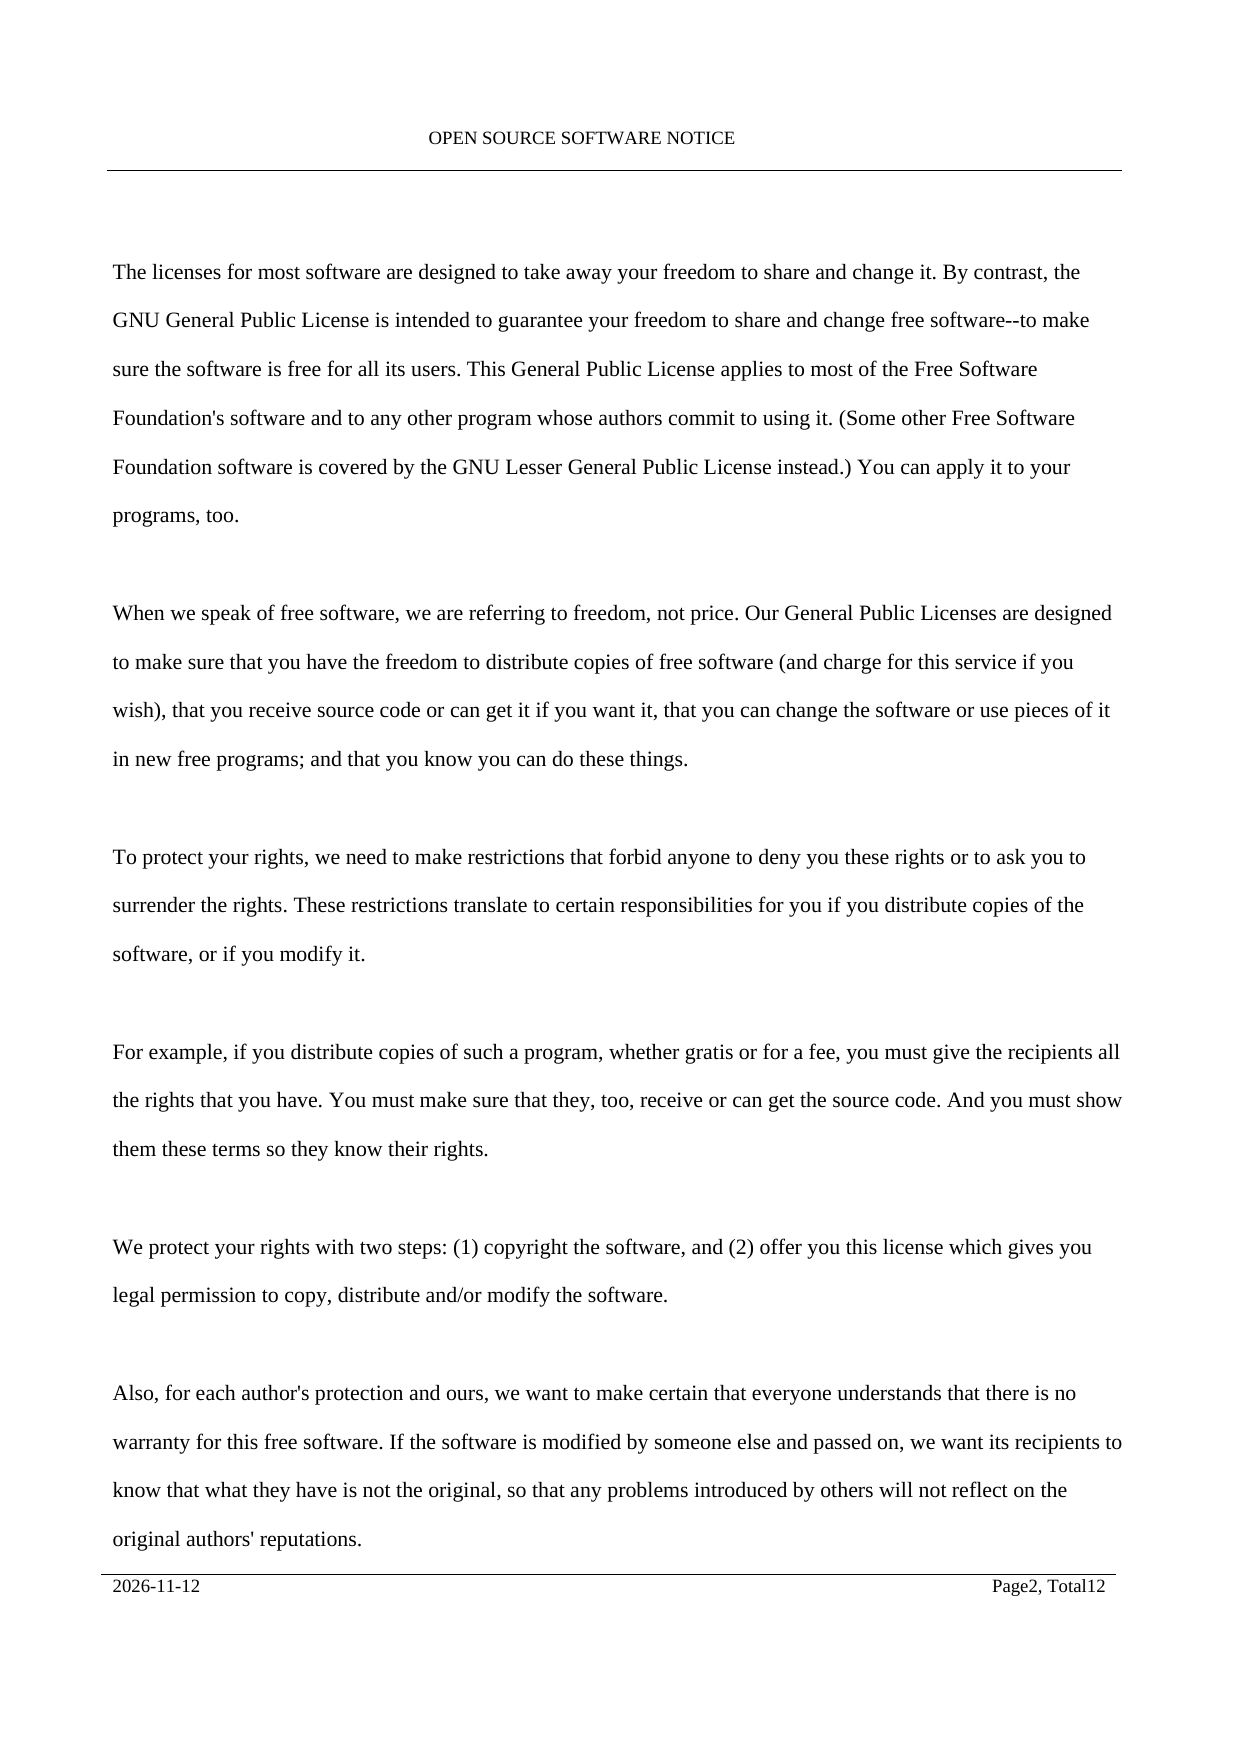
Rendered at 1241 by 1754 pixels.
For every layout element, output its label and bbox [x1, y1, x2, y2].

text [112, 206, 1128, 1555]
